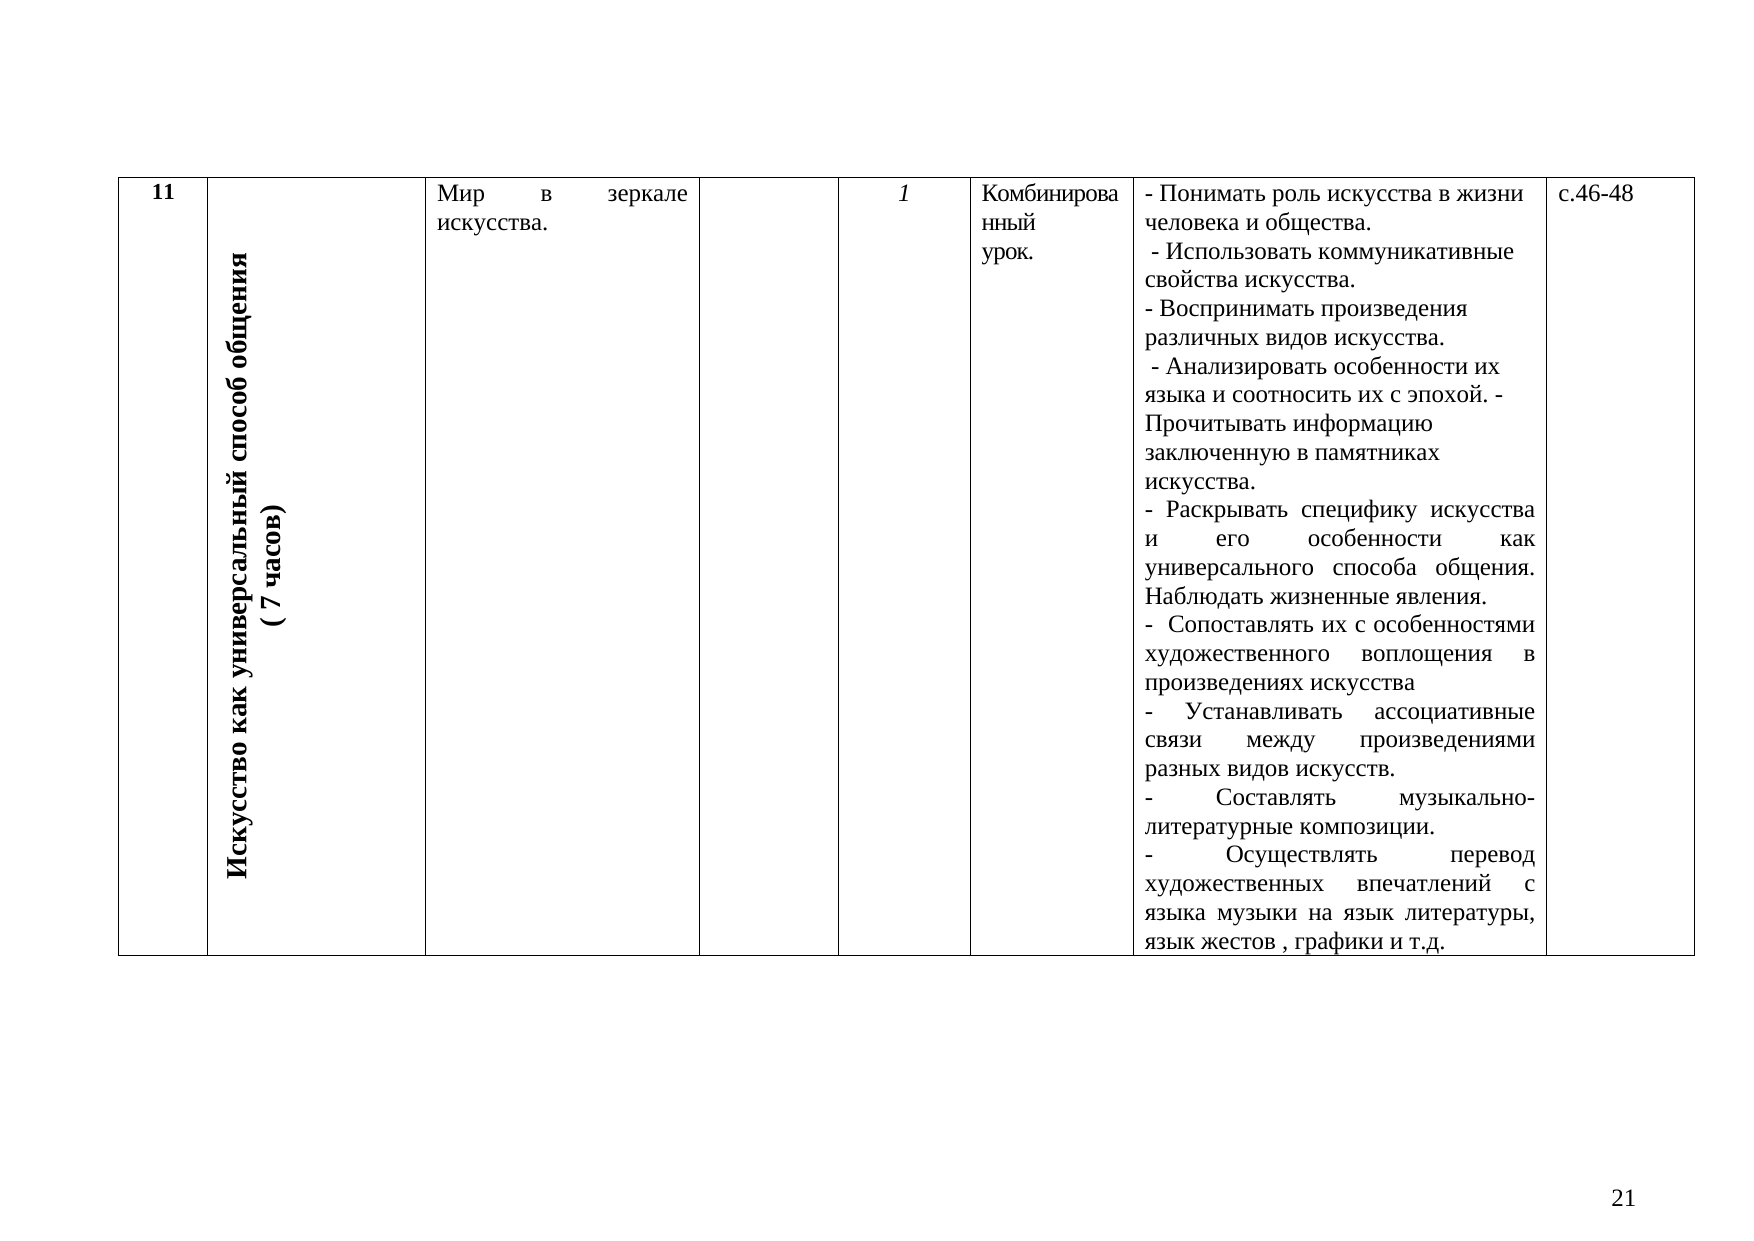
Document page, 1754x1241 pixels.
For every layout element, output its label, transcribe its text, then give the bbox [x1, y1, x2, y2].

table_cell Мир в зеркале искусства. [426, 178, 699, 954]
table_cell с.46-48 [1547, 178, 1694, 954]
table_cell - Понимать роль искусства в жизни человека и общества. - Использовать коммуникативные свойства искусства. - Воспринимать произведения различных видов искусства. - Анализировать особенности их языка и соотносить их с эпохой. - Прочитывать информацию заключенную в памятниках искусства. - Раскрывать специфику искусства и его особенности как универсального способа общения. Наблюдать жизненные явления. - Сопоставлять их с особенностями художественного воплощения в произведениях искусства - Устанавливать ассоциативные связи между произведениями разных видов искусств. - Составлять музыкально-литературные композиции. - Осуществлять перевод художественных впечатлений с языка музыки на язык литературы, язык жестов , графики и т.д. [1134, 178, 1546, 954]
table_cell [700, 178, 838, 954]
table_cell 1 [839, 178, 970, 954]
table_cell 11 [119, 178, 207, 954]
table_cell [208, 178, 425, 954]
table_cell Комбинированный урок. [971, 178, 1133, 954]
